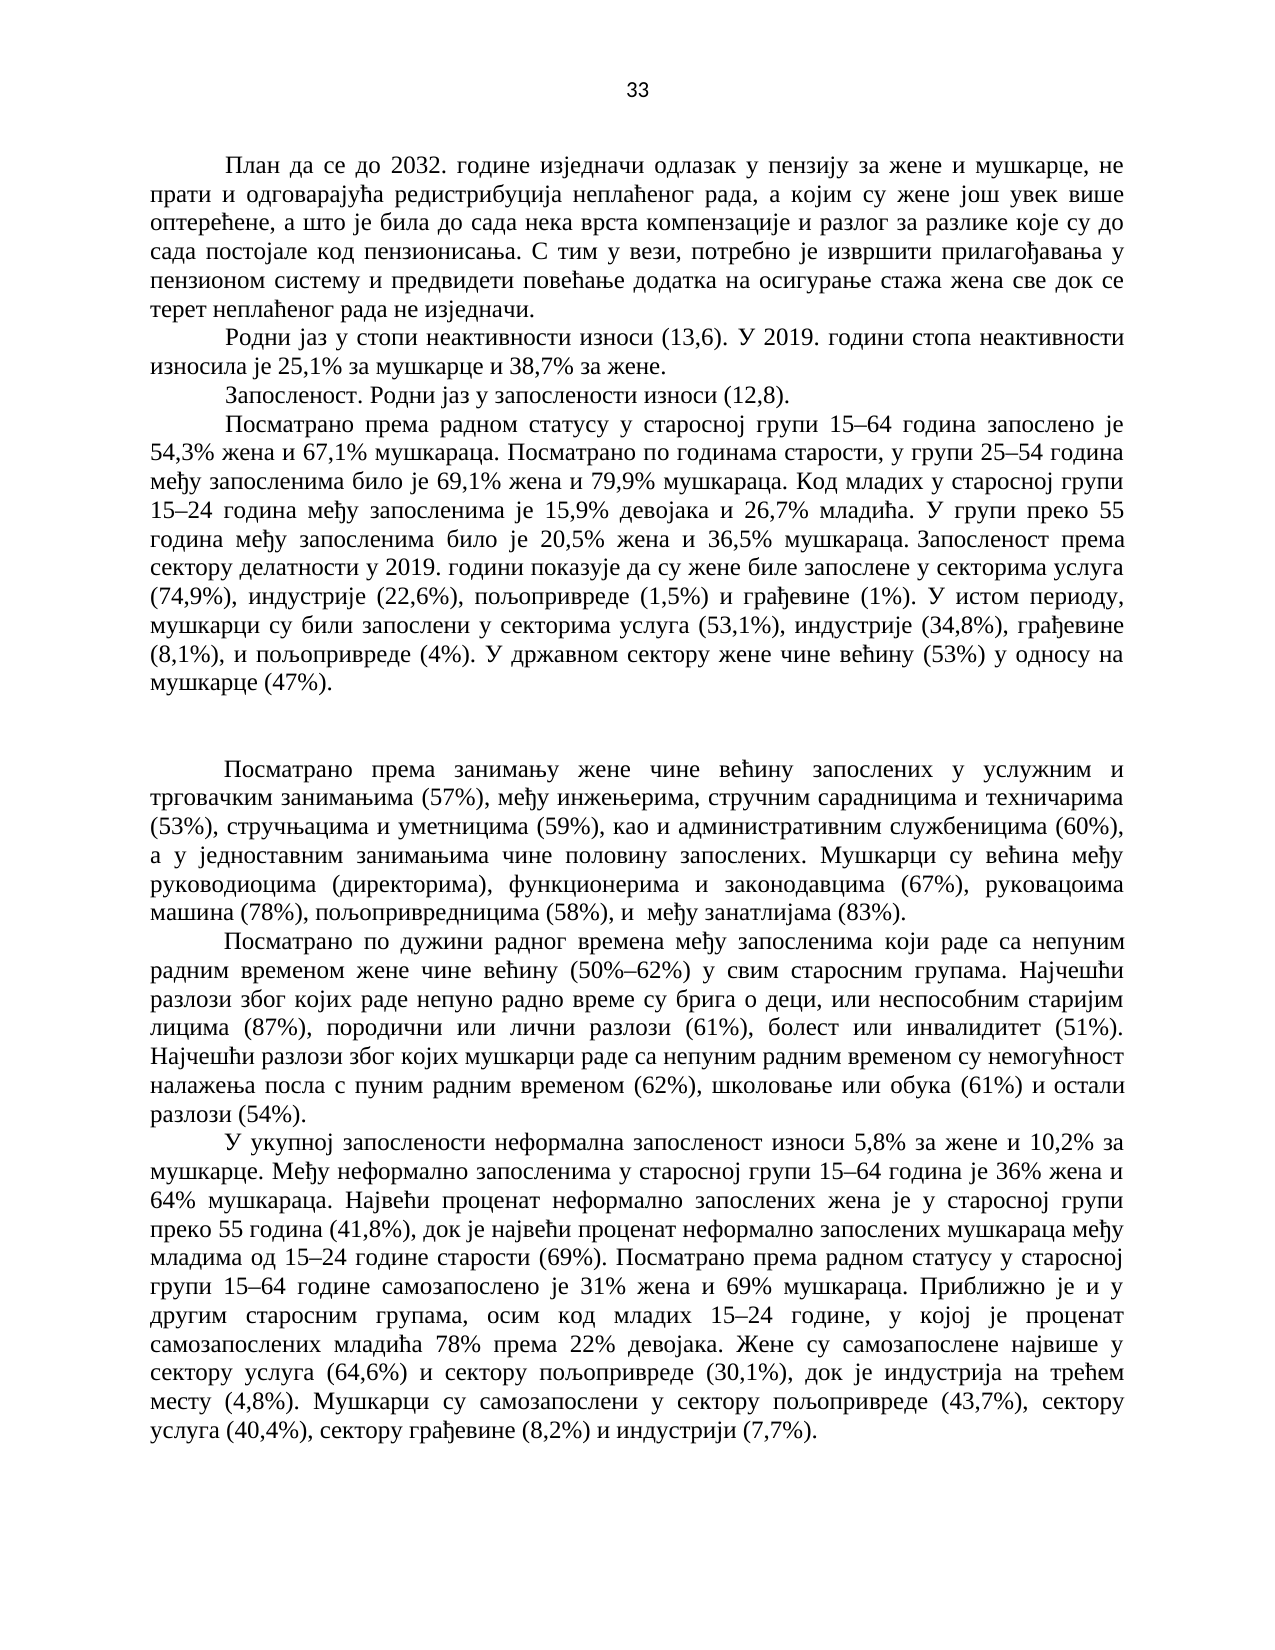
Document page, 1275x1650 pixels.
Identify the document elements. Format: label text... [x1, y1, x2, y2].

text У укупној запослености неформална запосленост износи 5,8% за жене и 10,2% за мушкарце. Међу неформално запосленима у старосној групи 15–64 година је 36% жена и 64% мушкараца. Највећи проценат неформално запослених жена је у старосној групи преко 55 година (41,8%), док је највећи проценат неформално запослених мушкараца међу младима од 15–24 године старости (69%). Посматрано према радном статусу у старосној групи 15–64 године самозапослено је 31% жена и 69% мушкараца. Приближно је и у другим старосним групама, осим код младих 15–24 године, у којој је проценат самозапослених младића 78% према 22% девојака. Жене су самозапослене највише у сектору услуга (64,6%) и сектору пољопривреде (30,1%), док је индустрија на трећем месту (4,8%). Мушкарци су самозапослени у сектору пољопривреде (43,7%), сектору услуга (40,4%), сектору грађевине (8,2%) и индустрији (7,7%). [150, 1127, 1125, 1444]
text Запосленост. Родни јаз у запослености износи (12,8). [150, 380, 1125, 409]
text Посматрано према радном статусу у старосној групи 15–64 година запослено је 54,3% жена и 67,1% мушкараца. Посматрано по годинама старости, у групи 25–54 година међу запосленима било је 69,1% жена и 79,9% мушкараца. Код младих у старосној групи 15–24 година међу запосленима је 15,9% девојака и 26,7% младића. У групи преко 55 година међу запосленима било је 20,5% жена и 36,5% мушкараца. Запосленост према сектору делатности у 2019. години показује да су жене биле запослене у секторима услуга (74,9%), индустрије (22,6%), пољопривреде (1,5%) и грађевине (1%). У истом периоду, мушкарци су били запослени у секторима услуга (53,1%), индустрије (34,8%), грађевине (8,1%), и пољопривреде (4%). У државном сектору жене чине већину (53%) у односу на мушкарце (47%). [150, 409, 1125, 696]
text Родни јаз у стопи неактивности износи (13,6). У 2019. години стопа неактивности износила је 25,1% за мушкарце и 38,7% за жене. [150, 322, 1125, 380]
text Посматрано према занимању жене чине већину запослених у услужним и трговачким занимањима (57%), међу инжењерима, стручним сарадницима и техничарима (53%), стручњацима и уметницима (59%), као и административним службеницима (60%), а у једноставним занимањима чине половину запослених. Мушкарци су већина међу руководиоцима (директорима), функционерима и законодавцима (67%), руковацоима машина (78%), пољопривредницима (58%), и међу занатлијама (83%). [150, 754, 1125, 926]
text Посматрано по дужини радног времена међу запосленима који раде са непуним радним временом жене чине већину (50%–62%) у свим старосним групама. Најчешћи разлози због којих раде непуно радно време су брига о деци, или неспособним старијим лицима (87%), породични или лични разлози (61%), болест или инвалидитет (51%). Најчешћи разлози због којих мушкарци раде са непуним радним временом су немогућност налажења посла с пуним радним временом (62%), школовање или обука (61%) и остали разлози (54%). [150, 926, 1125, 1127]
text План да се до 2032. године изједначи одлазак у пензију за жене и мушкарце, не прати и одговарајућа редистрибуција неплаћеног рада, а којим су жене још увек више оптерећене, а што је била до сада нека врста компензације и разлог за разлике које су до сада постојале код пензионисања. С тим у вези, потребно је извршити прилагођавања у пензионом систему и предвидети повећање додатка на осигурање стажа жена све док се терет неплаћеног рада не изједначи. [150, 150, 1125, 322]
